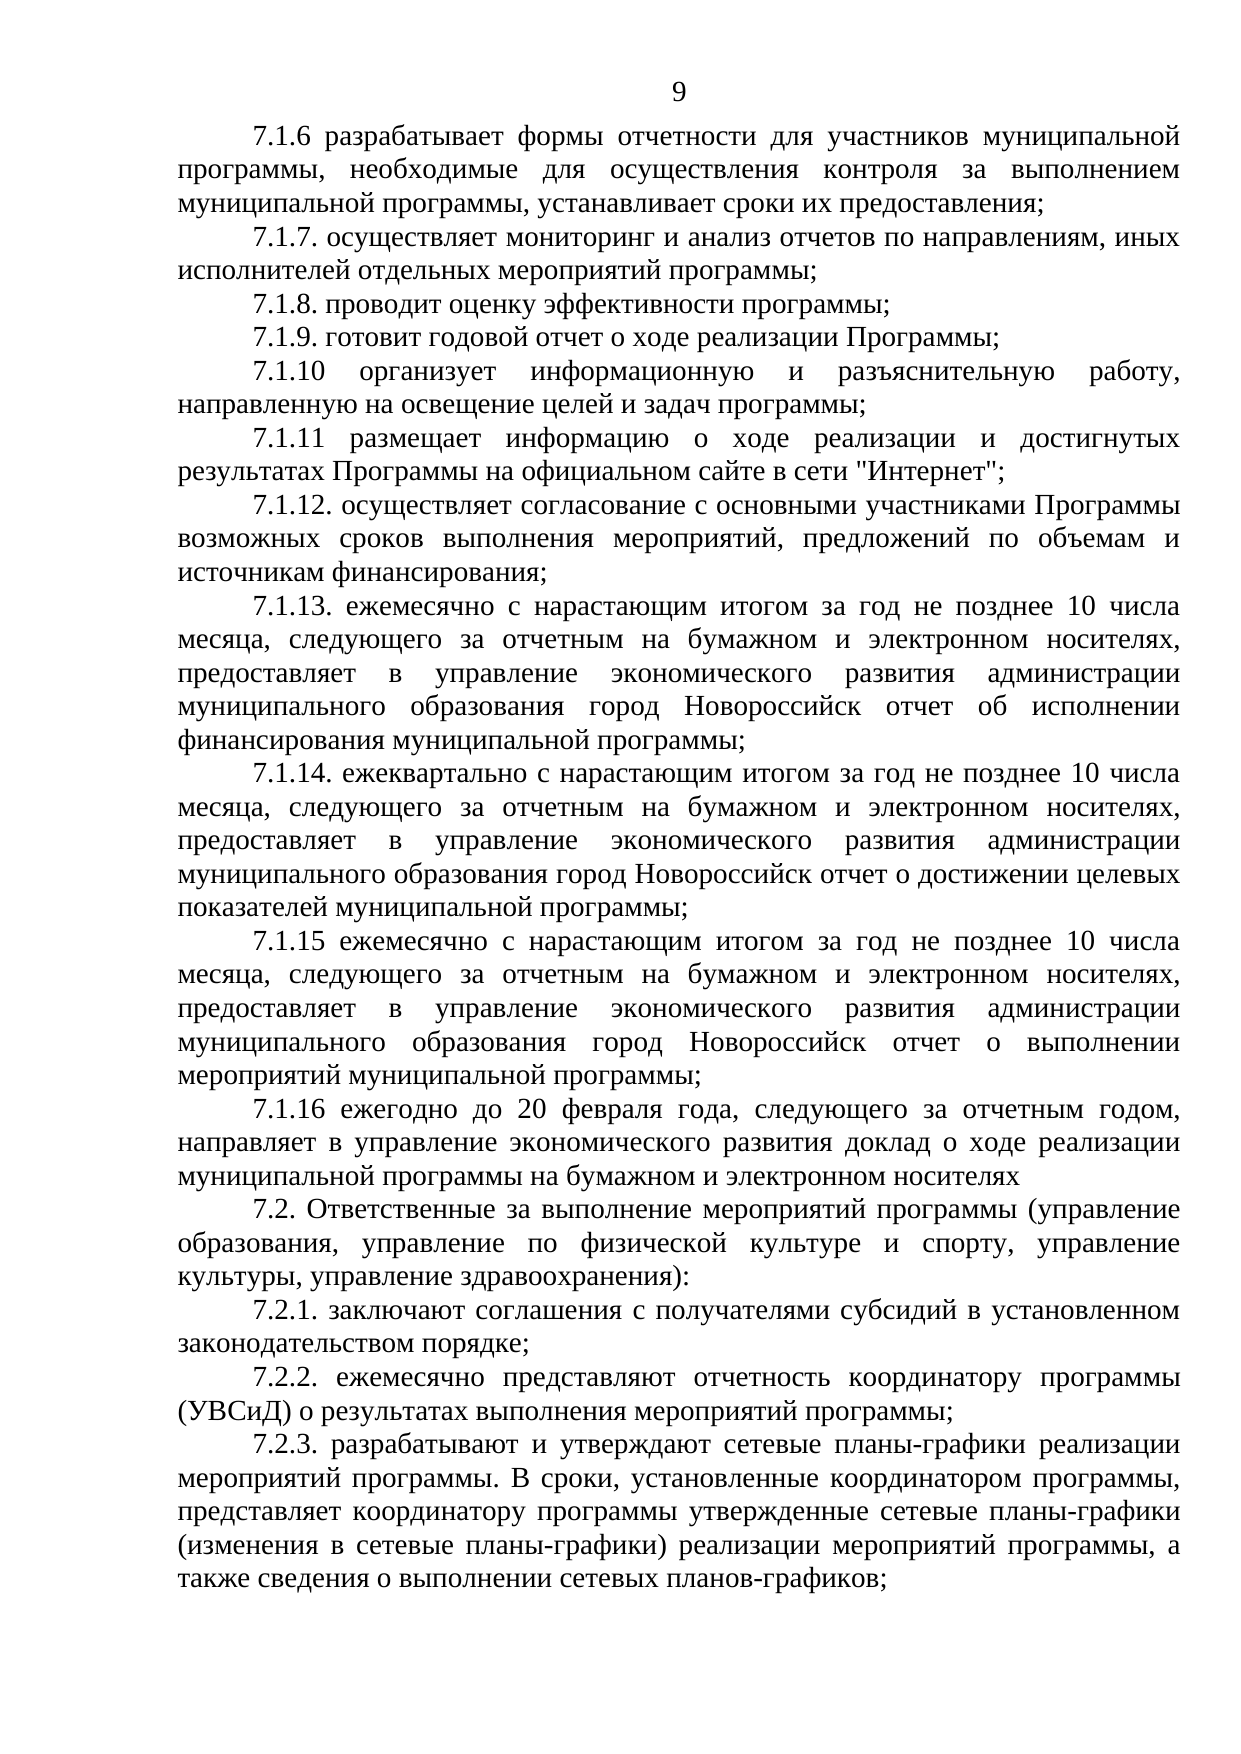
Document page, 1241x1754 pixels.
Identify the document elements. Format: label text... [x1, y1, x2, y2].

text 7.1.11 размещает информацию о ходе реализации и достигнутых результатах Программы на официальном сайте в сети "Интернет"; [177, 420, 1181, 487]
text 7.1.14. ежеквартально с нарастающим итогом за год не позднее 10 числа месяца, следующего за отчетным на бумажном и электронном носителях, предоставляет в управление экономического развития администрации муниципального образования город Новороссийск отчет о достижении целевых показателей муниципальной программы; [177, 755, 1181, 923]
text 7.1.8. проводит оценку эффективности программы; [177, 286, 1181, 319]
text 7.1.12. осуществляет согласование с основными участниками Программы возможных сроков выполнения мероприятий, предложений по объемам и источникам финансирования; [177, 487, 1181, 588]
text 7.2.1. заключают соглашения с получателями субсидий в установленном законодательством порядке; [177, 1292, 1181, 1359]
text 7.1.10 организует информационную и разъяснительную работу, направленную на освещение целей и задач программы; [177, 353, 1181, 420]
text 7.2. Ответственные за выполнение мероприятий программы (управление образования, управление по физической культуре и спорту, управление культуры, управление здравоохранения): [177, 1191, 1181, 1292]
text 7.1.9. готовит годовой отчет о ходе реализации Программы; [177, 319, 1181, 353]
text 7.1.15 ежемесячно с нарастающим итогом за год не позднее 10 числа месяца, следующего за отчетным на бумажном и электронном носителях, предоставляет в управление экономического развития администрации муниципального образования город Новороссийск отчет о выполнении мероприятий муниципальной программы; [177, 923, 1181, 1091]
text 7.1.16 ежегодно до 20 февраля года, следующего за отчетным годом, направляет в управление экономического развития доклад о ходе реализации муниципальной программы на бумажном и электронном носителях [177, 1091, 1181, 1191]
text 7.2.2. ежемесячно представляют отчетность координатору программы (УВСиД) о результатах выполнения мероприятий программы; [177, 1359, 1181, 1426]
text 7.2.3. разрабатывают и утверждают сетевые планы-графики реализации мероприятий программы. В сроки, установленные координатором программы, представляет координатору программы утвержденные сетевые планы-графики (изменения в сетевые планы-графики) реализации мероприятий программы, а также сведения о выполнении сетевых планов-графиков; [177, 1426, 1181, 1594]
text 7.1.13. ежемесячно с нарастающим итогом за год не позднее 10 числа месяца, следующего за отчетным на бумажном и электронном носителях, предоставляет в управление экономического развития администрации муниципального образования город Новороссийск отчет об исполнении финансирования муниципальной программы; [177, 588, 1181, 755]
text 7.1.7. осуществляет мониторинг и анализ отчетов по направлениям, иных исполнителей отдельных мероприятий программы; [177, 219, 1181, 286]
text 7.1.6 разрабатывает формы отчетности для участников муниципальной программы, необходимые для осуществления контроля за выполнением муниципальной программы, устанавливает сроки их предоставления; [177, 118, 1181, 219]
